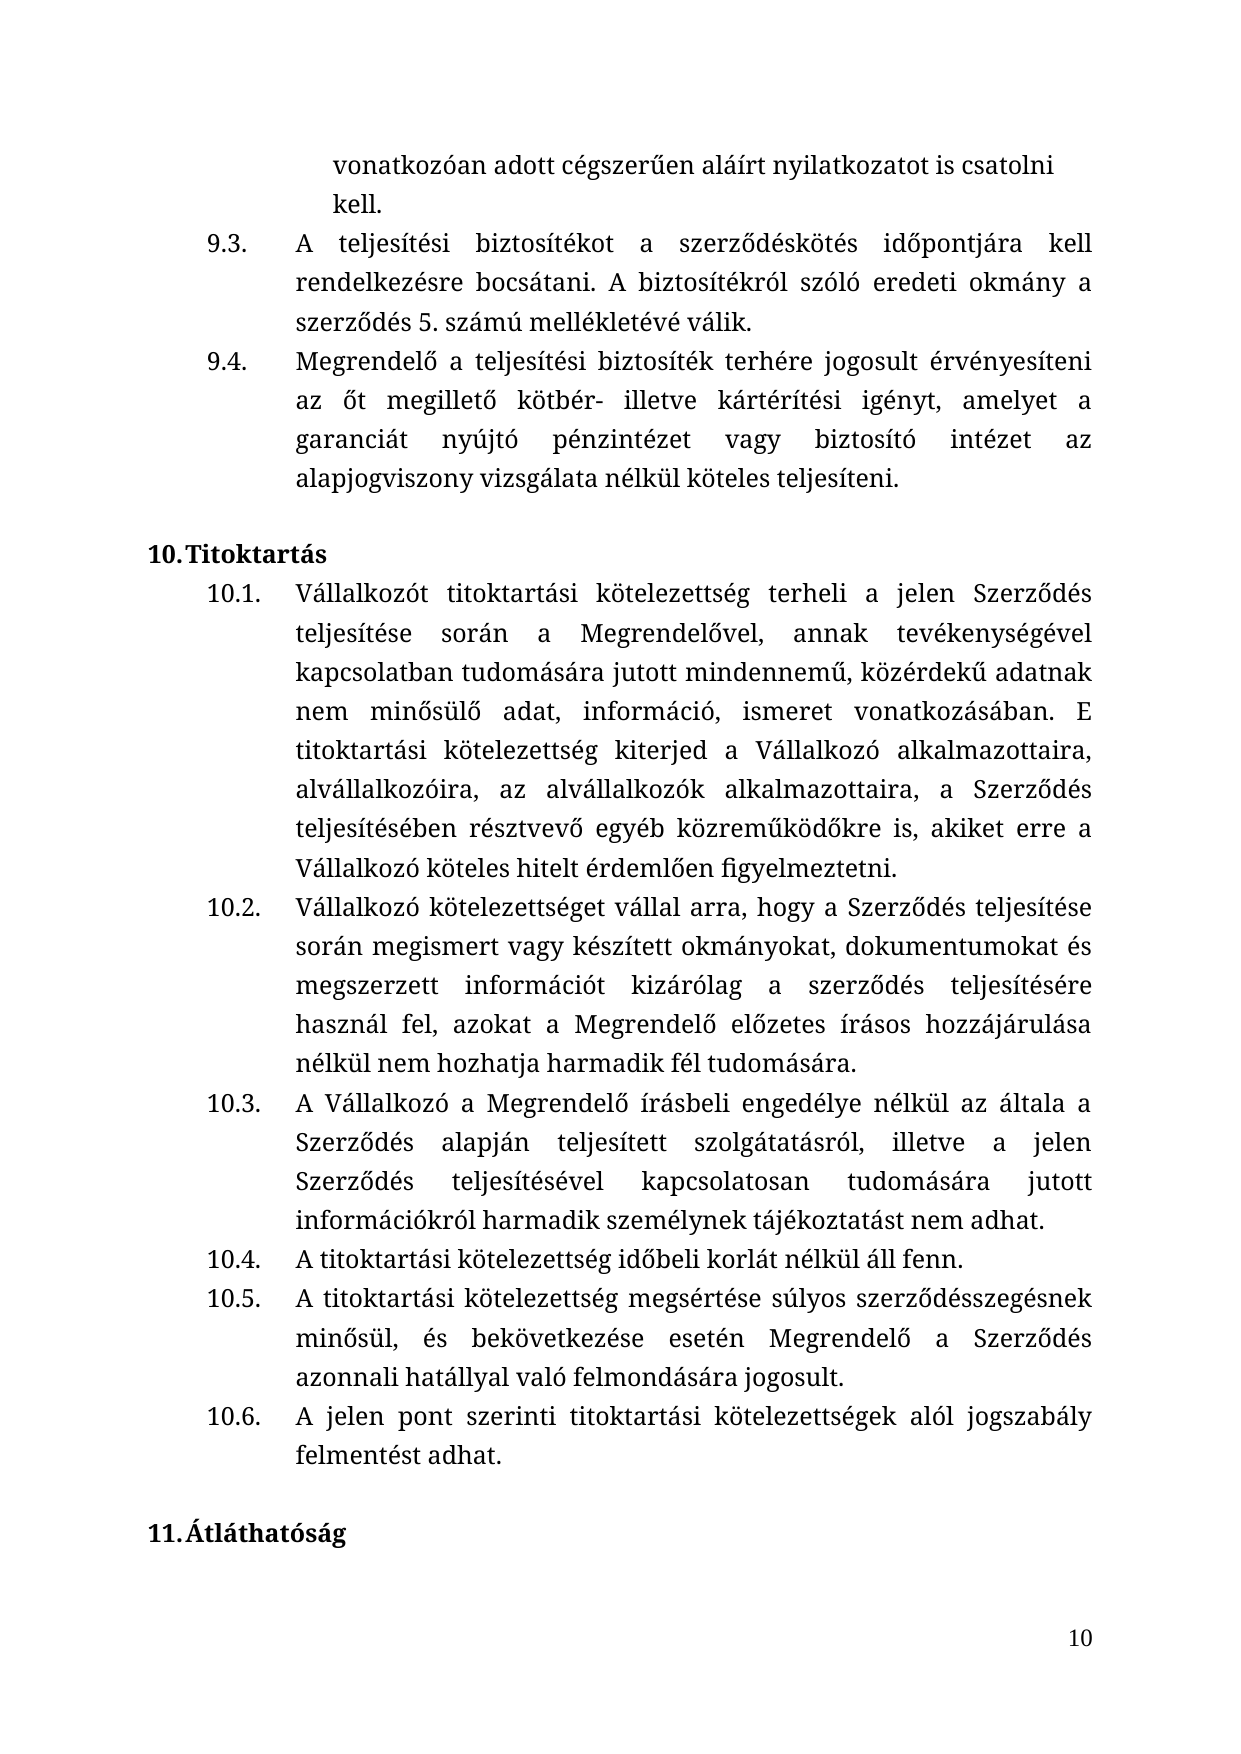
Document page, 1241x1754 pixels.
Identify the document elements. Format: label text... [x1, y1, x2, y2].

list Vállalkozót titoktartási kötelezettség terheli a jelen Szerződés teljesítése során a Megrendelővel, annak tevékenységével kapcsolatban tudomására jutott mindennemű, közérdekű adatnak nem minősülő adat, információ, ismeret vonatkozásában. E titoktartási kötelezettség kiterjed a Vállalkozó alkalmazottaira, alvállalkozóira, az alvállalkozók alkalmazottaira, a Szerződés teljesítésében résztvevő egyéb közreműködőkre is, akiket erre a Vállalkozó köteles hitelt érdemlően figyelmeztetni. [207, 576, 1093, 884]
list A teljesítési biztosítékot a szerződéskötés időpontjára kell rendelkezésre bocsátani. A biztosítékról szóló eredeti okmány a szerződés 5. számú mellékletévé válik. [207, 226, 1093, 338]
list Titoktartás [148, 537, 1093, 571]
list Megrendelő a teljesítési biztosíték terhére jogosult érvényesíteni az őt megillető kötbér- illetve kártérítési igényt, amelyet a garanciát nyújtó pénzintézet vagy biztosító intézet az alapjogviszony vizsgálata nélkül köteles teljesíteni. [207, 343, 1093, 495]
list A titoktartási kötelezettség időbeli korlát nélkül áll fenn. [207, 1242, 1093, 1276]
list Vállalkozó kötelezettséget vállal arra, hogy a Szerződés teljesítése során megismert vagy készített okmányokat, dokumentumokat és megszerzett információt kizárólag a szerződés teljesítésére használ fel, azokat a Megrendelő előzetes írásos hozzájárulása nélkül nem hozhatja harmadik fél tudomására. [207, 889, 1093, 1080]
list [295, 148, 1093, 221]
list A Vállalkozó a Megrendelő írásbeli engedélye nélkül az általa a Szerződés alapján teljesített szolgátatásról, illetve a jelen Szerződés teljesítésével kapcsolatosan tudomására jutott információkról harmadik személynek tájékoztatást nem adhat. [207, 1085, 1093, 1237]
list A jelen pont szerinti titoktartási kötelezettségek alól jogszabály felmentést adhat. [207, 1398, 1093, 1472]
list Átláthatóság [148, 1516, 1093, 1550]
list A titoktartási kötelezettség megsértése súlyos szerződésszegésnek minősül, és bekövetkezése esetén Megrendelő a Szerződés azonnali hatállyal való felmondására jogosult. [207, 1281, 1093, 1393]
